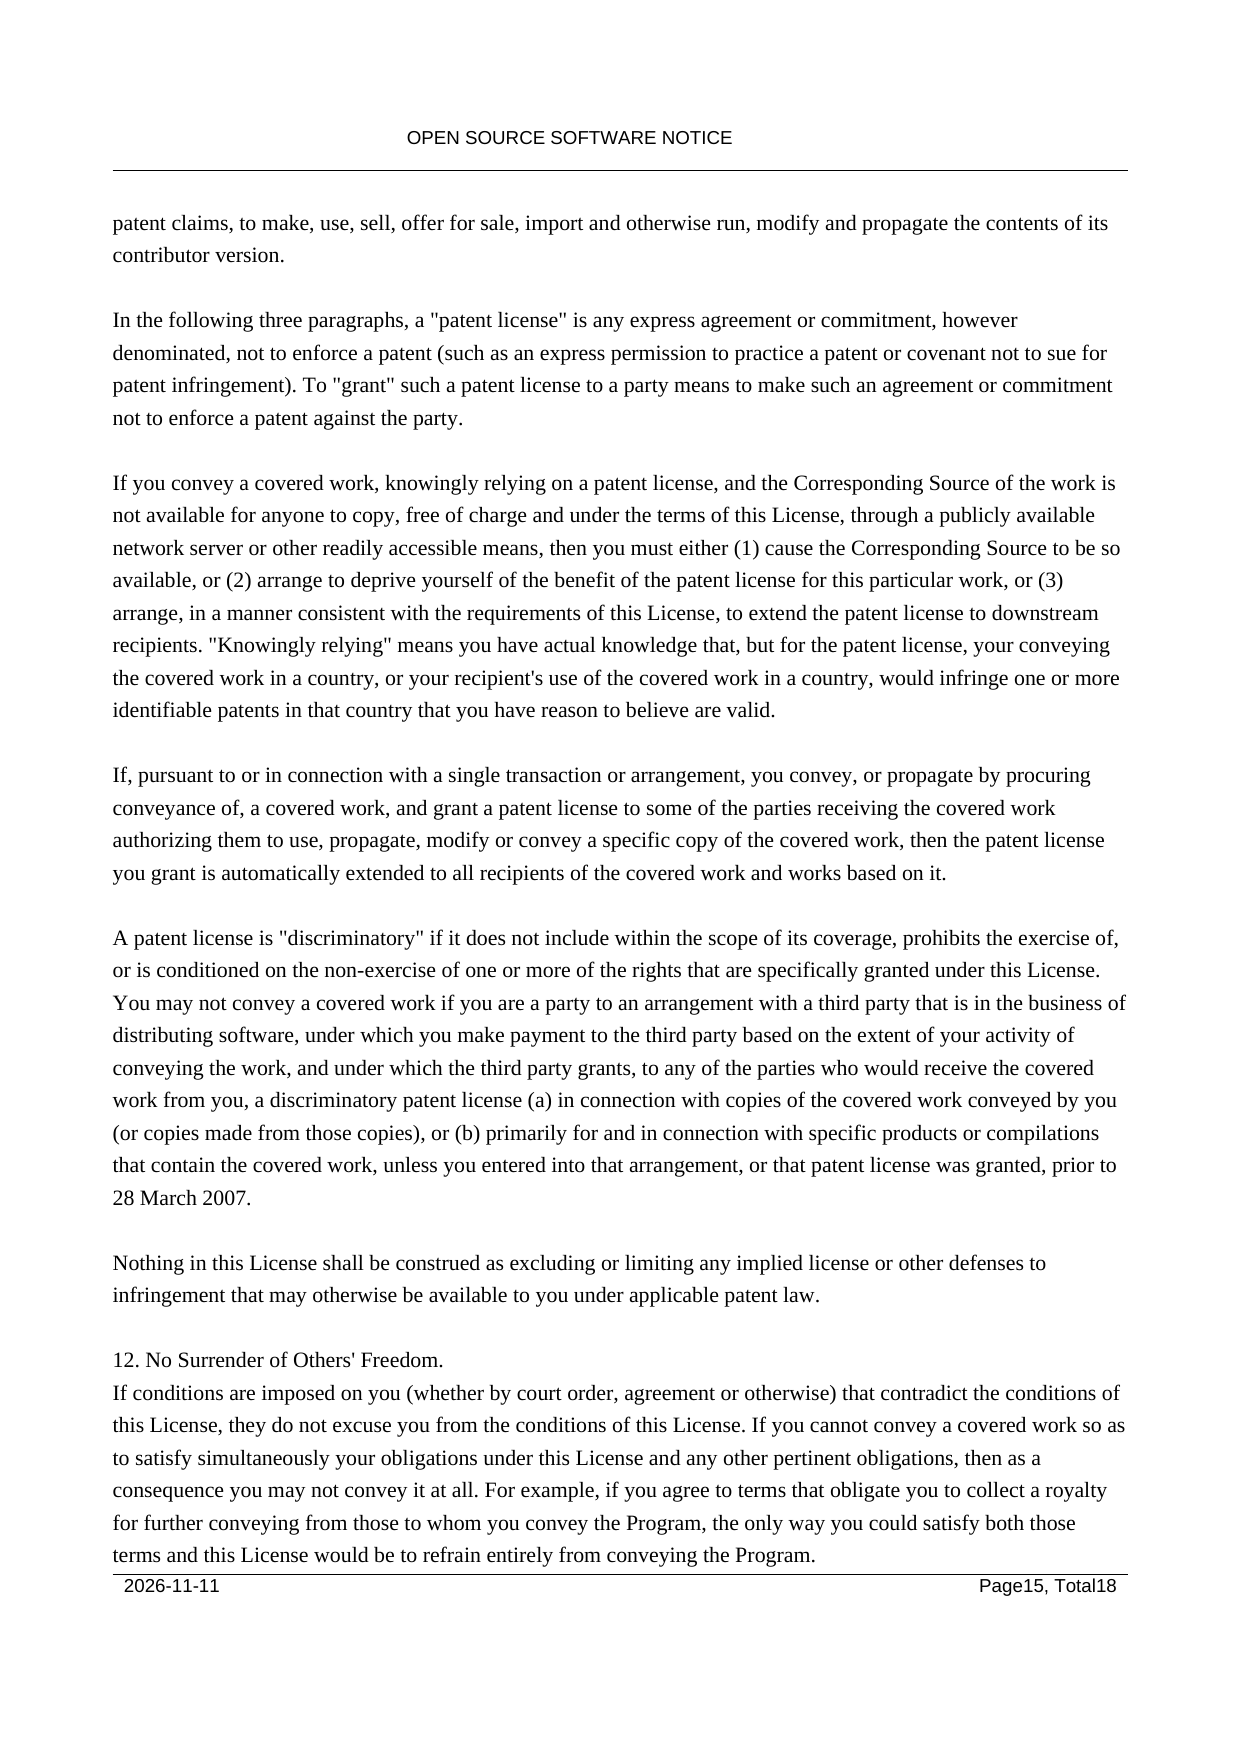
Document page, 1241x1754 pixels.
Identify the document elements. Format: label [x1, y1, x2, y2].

text [112, 206, 1128, 1571]
